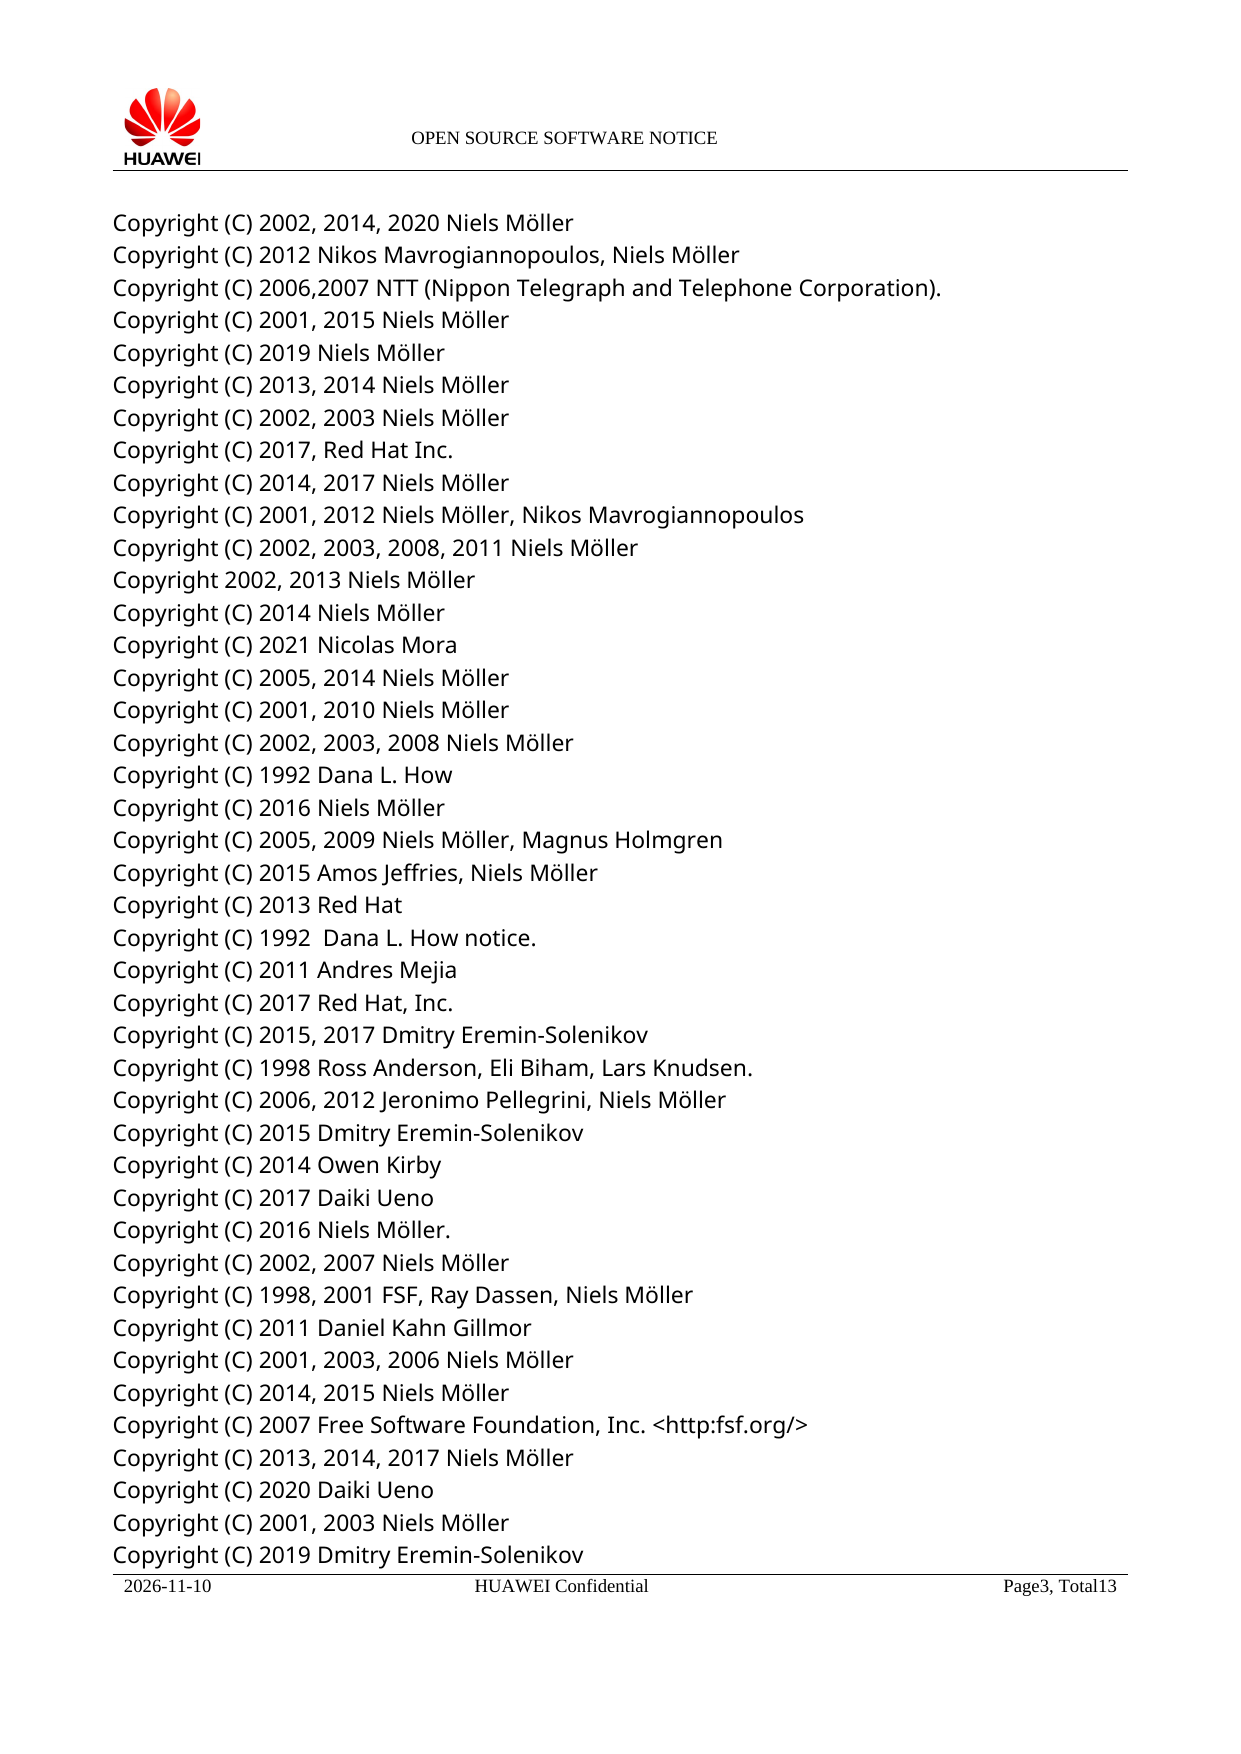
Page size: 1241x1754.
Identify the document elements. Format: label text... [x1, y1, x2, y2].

picture [124, 88, 201, 165]
